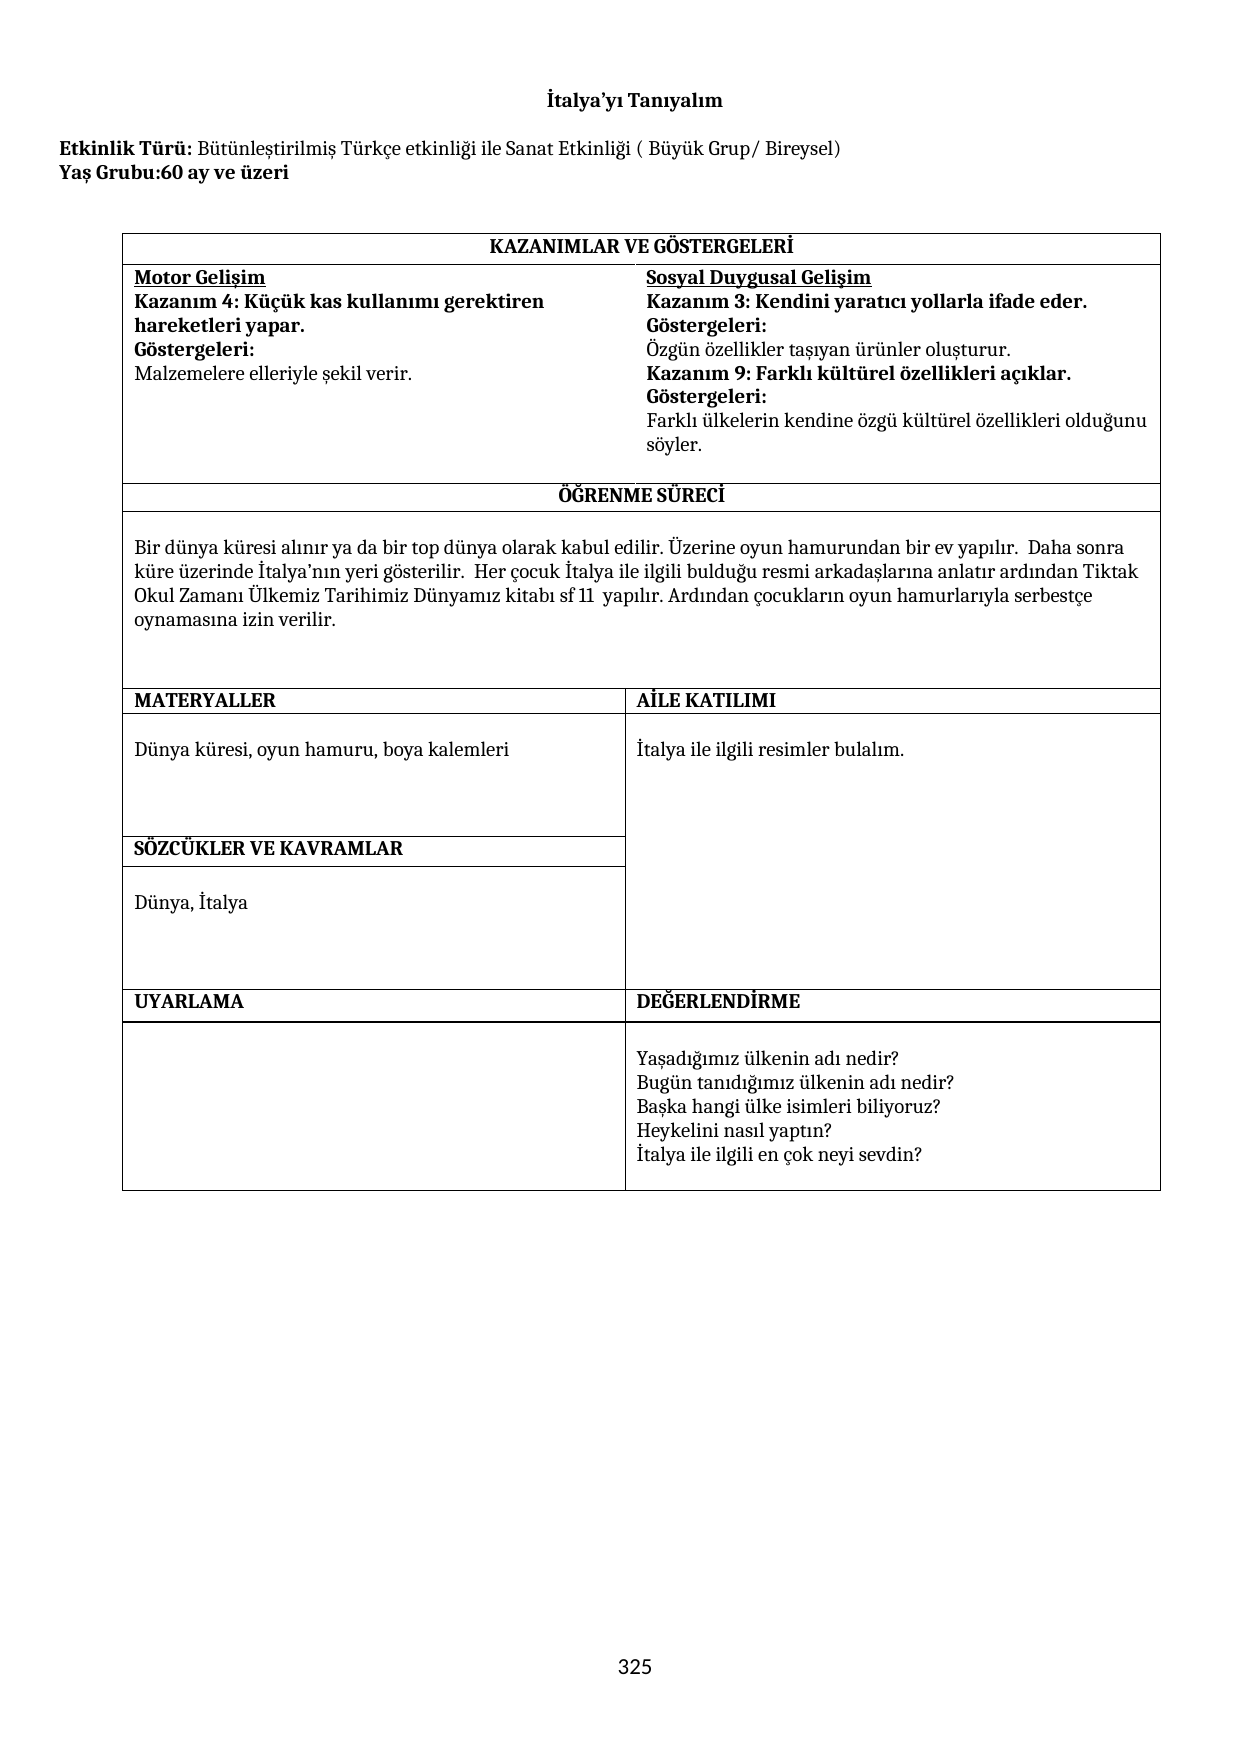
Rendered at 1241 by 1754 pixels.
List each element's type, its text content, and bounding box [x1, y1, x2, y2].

table_header KAZANIMLAR VE GÖSTERGELERİ [123, 234, 1160, 264]
table_cell İtalya ile ilgili resimler bulalım. [626, 714, 1160, 989]
table_cell Motor Gelişim Kazanım 4: Küçük kas kullanımı gerektiren hareketleri yapar. Göstergeleri: Malzemelere elleriyle şekil verir. [123, 265, 635, 483]
table_cell MATERYALLER [123, 689, 625, 713]
text Yaş Grubu:60 ay ve üzeri [59, 161, 1211, 185]
table_cell Dünya küresi, oyun hamuru, boya kalemleri [123, 714, 625, 836]
table_cell Dünya, İtalya [123, 867, 625, 989]
table_cell UYARLAMA [123, 990, 625, 1021]
table_cell SÖZCÜKLER VE KAVRAMLAR [123, 837, 625, 866]
table_cell Sosyal Duygusal Gelişim Kazanım 3: Kendini yaratıcı yollarla ifade eder. Göstergeleri: Özgün özellikler taşıyan ürünler oluşturur. Kazanım 9: Farklı kültürel özellikleri açıklar. Göstergeleri: Farklı ülkelerin kendine özgü kültürel özellikleri olduğunu söyler. [636, 265, 1160, 483]
table_cell DEĞERLENDİRME [626, 990, 1160, 1021]
text Etkinlik Türü: Bütünleştirilmiş Türkçe etkinliği ile Sanat Etkinliği ( Büyük Grup/ Bireysel) [59, 137, 1211, 161]
table_cell Yaşadığımız ülkenin adı nedir? Bugün tanıdığımız ülkenin adı nedir? Başka hangi ülke isimleri biliyoruz? Heykelini nasıl yaptın? İtalya ile ilgili en çok neyi sevdin? [626, 1023, 1160, 1190]
text İtalya’yı Tanıyalım [59, 89, 1211, 113]
table_cell ÖĞRENME SÜRECİ [123, 484, 1160, 511]
table_cell AİLE KATILIMI [626, 689, 1160, 713]
table_cell Bir dünya küresi alınır ya da bir top dünya olarak kabul edilir. Üzerine oyun hamurundan bir ev yapılır. Daha sonra küre üzerinde İtalya’nın yeri gösterilir. Her çocuk İtalya ile ilgili bulduğu resmi arkadaşlarına anlatır ardından Tiktak Okul Zamanı Ülkemiz Tarihimiz Dünyamız kitabı sf 11 yapılır. Ardından çocukların oyun hamurlarıyla serbestçe oynamasına izin verilir. [123, 512, 1160, 688]
table_cell [123, 1023, 625, 1190]
